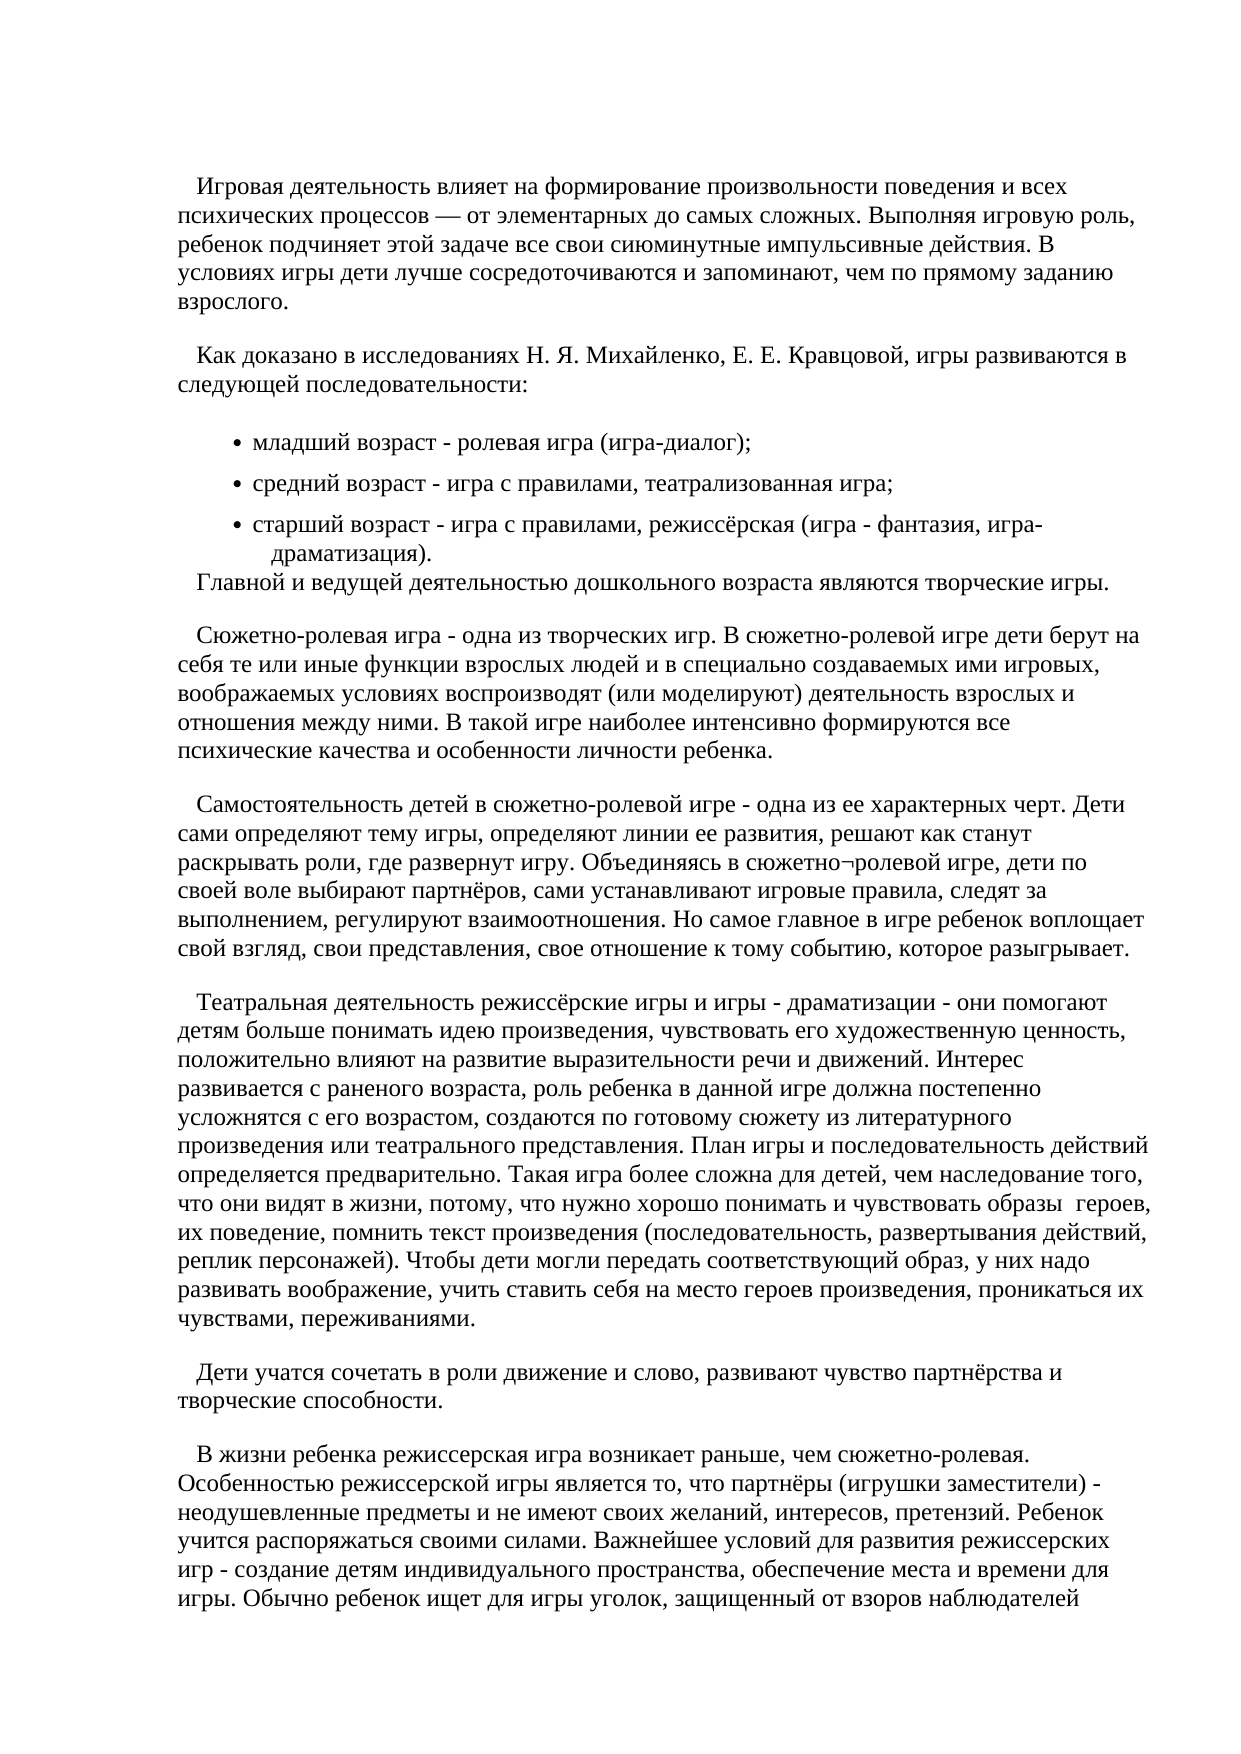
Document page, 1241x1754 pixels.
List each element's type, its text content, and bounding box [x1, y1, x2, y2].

text Игровая деятельность влияет на формирование произвольности поведения и всех психических процессов — от элементарных до самых сложных. Выполняя игровую роль, ребенок подчиняет этой задаче все свои сиюминутные импульсивные действия. В условиях игры дети лучше сосредоточиваются и запоминают, чем по прямому заданию взрослого. [177, 171, 1152, 315]
list средний возраст - игра с правилами, театрализованная игра; [233, 468, 1152, 497]
text Театральная деятельность режиссёрские игры и игры - драматизации - они помогают детям больше понимать идею произведения, чувствовать его художественную ценность, положительно влияют на развитие выразительности речи и движений. Интерес развивается с раненого возраста, роль ребенка в данной игре должна постепенно усложнятся с его возрастом, создаются по готовому сюжету из литературного произведения или театрального представления. План игры и последовательность действий определяется предварительно. Такая игра более сложна для детей, чем наследование того, что они видят в жизни, потому, что нужно хорошо понимать и чувствовать образы героев, их поведение, помнить текст произведения (последовательность, развертывания действий, реплик персонажей). Чтобы дети могли передать соответствующий образ, у них надо развивать воображение, учить ставить себя на место героев произведения, проникаться их чувствами, переживаниями. [177, 987, 1152, 1332]
text Сюжетно-ролевая игра - одна из творческих игр. В сюжетно-ролевой игре дети берут на себя те или иные функции взрослых людей и в специально создаваемых ими игровых, воображаемых условиях воспроизводят (или моделируют) деятельность взрослых и отношения между ними. В такой игре наиболее интенсивно формируются все психические качества и особенности личности ребенка. [177, 620, 1152, 764]
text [177, 1439, 1152, 1612]
text Самостоятельность детей в сюжетно-ролевой игре - одна из ее характерных черт. Дети сами определяют тему игры, определяют линии ее развития, решают как станут раскрывать роли, где развернут игру. Объединяясь в сюжетно¬ролевой игре, дети по своей воле выбирают партнёров, сами устанавливают игровые правила, следят за выполнением, регулируют взаимоотношения. Но самое главное в игре ребенок воплощает свой взгляд, свои представления, свое отношение к тому событию, которое разыгрывает. [177, 789, 1152, 962]
list младший возраст - ролевая игра (игра-диалог); [233, 427, 1152, 455]
text Дети учатся сочетать в роли движение и слово, развивают чувство партнёрства и творческие способности. [177, 1357, 1152, 1414]
text Как доказано в исследованиях Н. Я. Михайленко, Е. Е. Кравцовой, игры развиваются в следующей последовательности: [177, 340, 1152, 397]
text Главной и ведущей деятельностью дошкольного возраста являются творческие игры. [177, 567, 1152, 595]
list старший возраст - игра с правилами, режиссёрская (игра - фантазия, игра- драматизация). [233, 509, 1152, 567]
